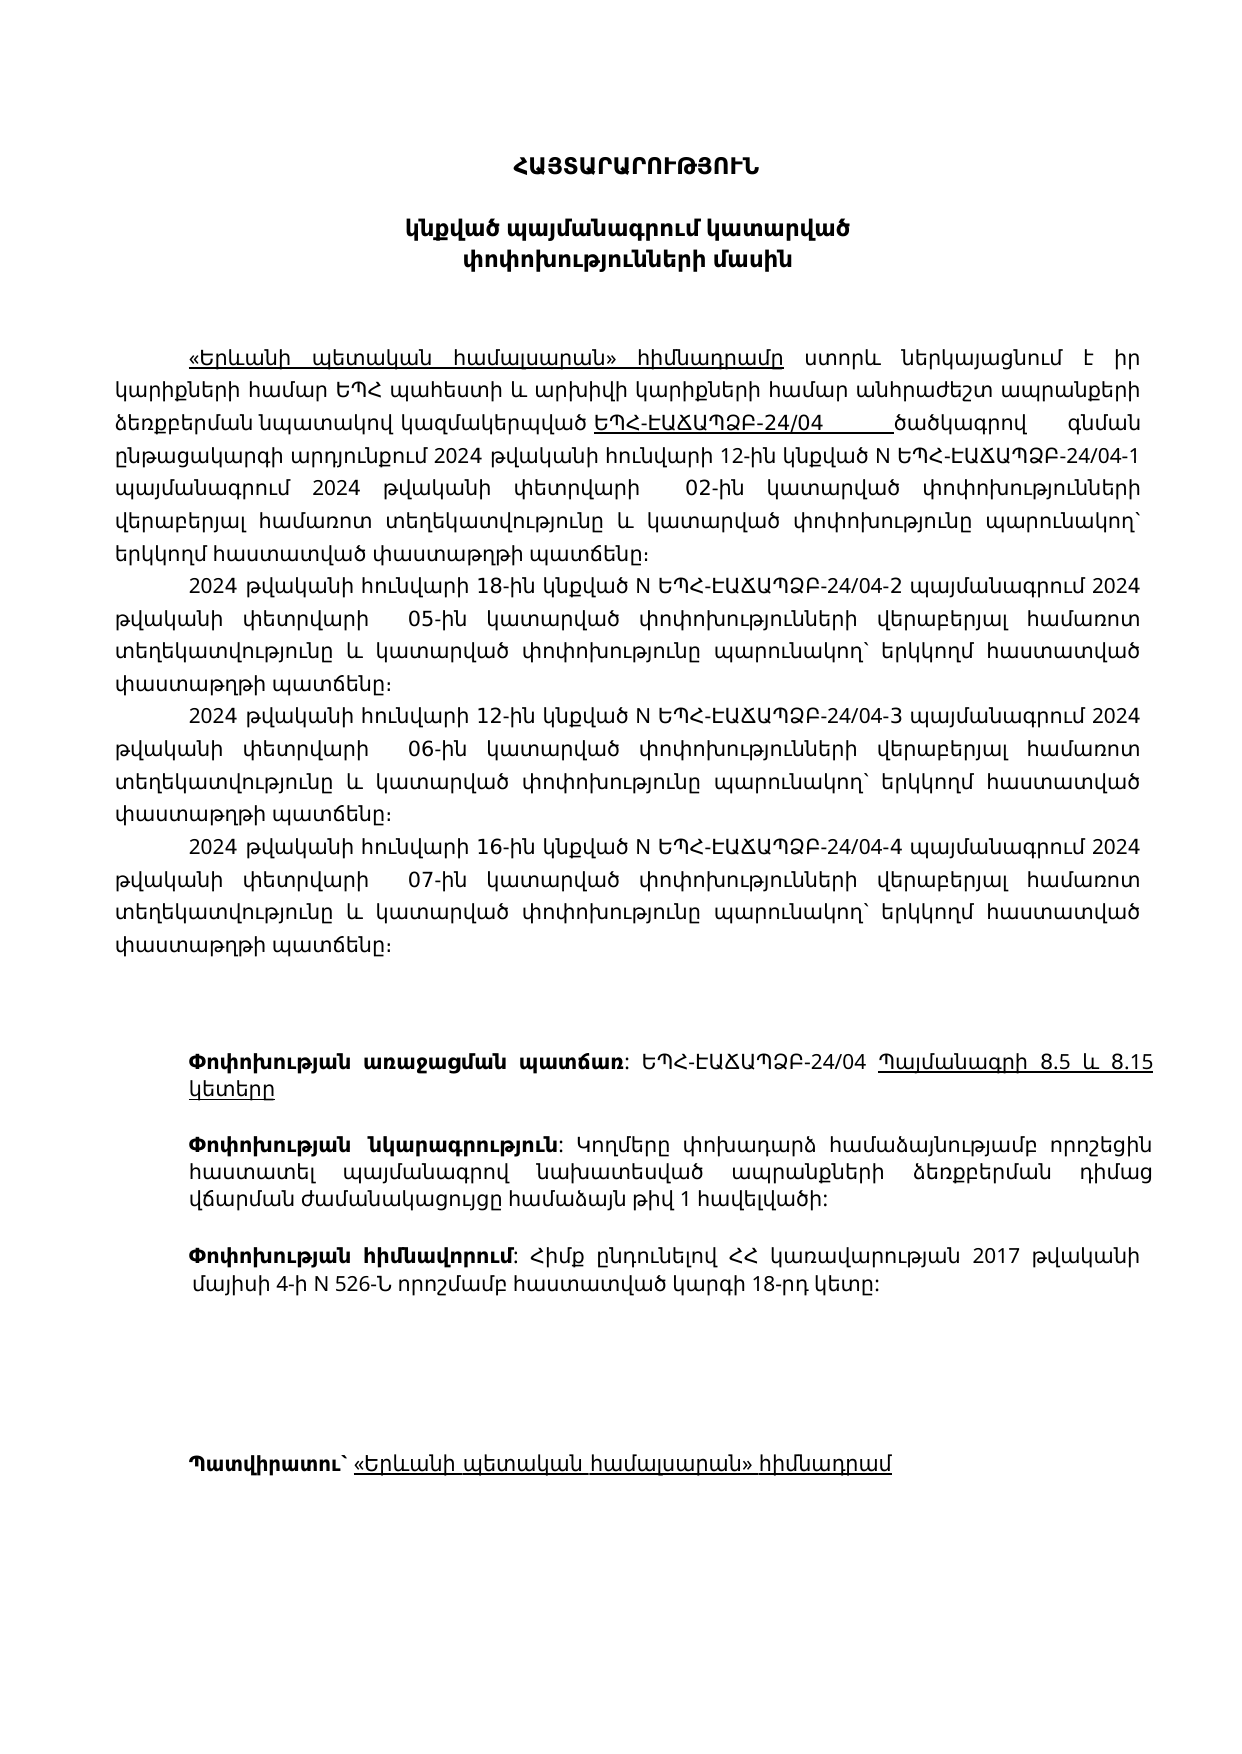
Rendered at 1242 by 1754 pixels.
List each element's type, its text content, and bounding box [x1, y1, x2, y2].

text 2024 թվականի հունվարի 18-ին կնքված N ԵՊՀ-ԷԱՃԱՊՁԲ-24/04-2 պայմանագրում 2024 թվականի փետրվարի 05-ին կատարված փոփոխությունների վերաբերյալ համառոտ տեղեկատվությունը և կատարված փոփոխությունը պարունակող` երկկողմ հաստատված փաստաթղթի պատճենը։ [114, 571, 1141, 697]
text Փոփոխության նկարագրություն: Կողմերը փոխադարձ համաձայնությամբ որոշեցին հաստատել պայմանագրով նախատեսված ապրանքների ձեռքբերման դիմաց վճարման ժամանակացույցը համաձայն թիվ 1 հավելվածի: [189, 1131, 1153, 1212]
text Փոփոխության առաջացման պատճառ: ԵՊՀ-ԷԱՃԱՊՁԲ-24/04 Պայմանագրի 8.5 և 8.15 կետերը [189, 1048, 1153, 1102]
text 2024 թվականի հունվարի 12-ին կնքված N ԵՊՀ-ԷԱՃԱՊՁԲ-24/04-3 պայմանագրում 2024 թվականի փետրվարի 06-ին կատարված փոփոխությունների վերաբերյալ համառոտ տեղեկատվությունը և կատարված փոփոխությունը պարունակող` երկկողմ հաստատված փաստաթղթի պատճենը։ [114, 702, 1141, 828]
text «Երևանի պետական համալսարան» հիմնադրամը ստորև ներկայացնում է իր կարիքների համար ԵՊՀ պահեստի և արխիվի կարիքների համար անհրաժեշտ ապրանքերի ձեռքբերման նպատակով կազմակերպված ԵՊՀ-ԷԱՃԱՊՁԲ-24/04 ծածկագրով գնման ընթացակարգի արդյունքում 2024 թվականի հունվարի 12-ին կնքված N ԵՊՀ-ԷԱՃԱՊՁԲ-24/04-1 պայմանագրում 2024 թվականի փետրվարի 02-ին կատարված փոփոխությունների վերաբերյալ համառոտ տեղեկատվությունը և կատարված փոփոխությունը պարունակող` երկկողմ հաստատված փաստաթղթի պատճենը։ [114, 343, 1141, 567]
text 2024 թվականի հունվարի 16-ին կնքված N ԵՊՀ-ԷԱՃԱՊՁԲ-24/04-4 պայմանագրում 2024 թվականի փետրվարի 07-ին կատարված փոփոխությունների վերաբերյալ համառոտ տեղեկատվությունը և կատարված փոփոխությունը պարունակող` երկկողմ հաստատված փաստաթղթի պատճենը։ [114, 832, 1141, 958]
text ՀԱՅՏԱՐԱՐՈՒԹՅՈՒՆ [346, 149, 926, 181]
text Փոփոխության հիմնավորում: Հիմք ընդունելով ՀՀ կառավարության 2017 թվականի մայիսի 4-ի N 526-Ն որոշմամբ հաստատված կարգի 18-րդ կետը: [189, 1241, 1141, 1298]
text կնքված պայմանագրում կատարված փոփոխությունների մասին [346, 212, 909, 275]
text Պատվիրատու` «Երևանի պետական համալսարան» հիմնադրամ [189, 1448, 1153, 1478]
